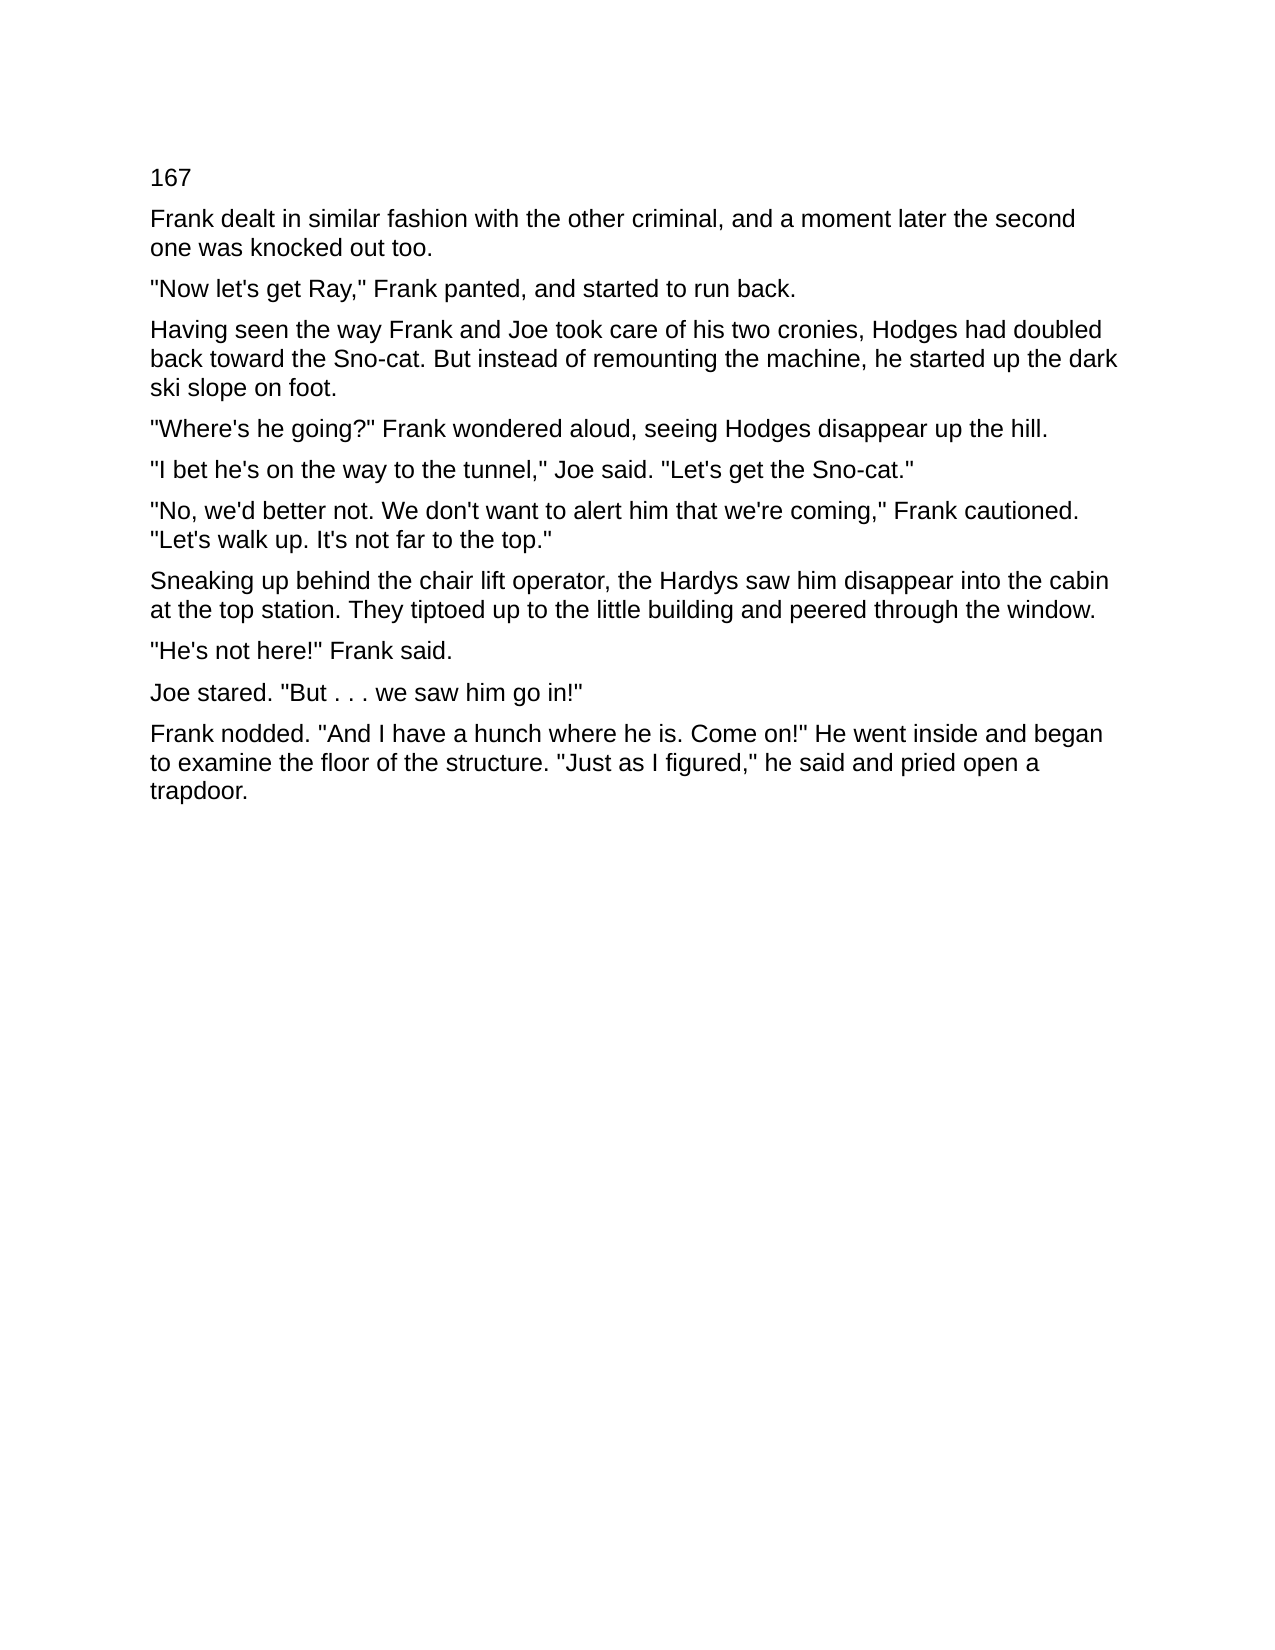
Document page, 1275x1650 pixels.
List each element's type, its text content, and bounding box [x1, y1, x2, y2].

text Having seen the way Frank and Joe took care of his two cronies, Hodges had doubled back toward the Sno-cat. But instead of remounting the machine, he started up the dark ski slope on foot. [150, 315, 1125, 401]
text "Where's he going?" Frank wondered aloud, seeing Hodges disappear up the hill. [150, 414, 1125, 442]
text Sneaking up behind the chair lift operator, the Hardys saw him disappear into the cabin at the top station. They tiptoed up to the little building and peered through the window. [150, 566, 1125, 624]
text "I bet he's on the way to the tunnel," Joe said. "Let's get the Sno-cat." [150, 455, 1125, 484]
text "Now let's get Ray," Frank panted, and started to run back. [150, 274, 1125, 302]
text Joe stared. "But . . . we saw him go in!" [150, 677, 1125, 706]
text "He's not here!" Frank said. [150, 636, 1125, 665]
text 167 [150, 162, 1125, 191]
text "No, we'd better not. We don't want to alert him that we're coming," Frank cautioned. "Let's walk up. It's not far to the top." [150, 496, 1125, 554]
text Frank dealt in similar fashion with the other criminal, and a moment later the second one was knocked out too. [150, 204, 1125, 261]
text Frank nodded. "And I have a hunch where he is. Come on!" He went inside and began to examine the floor of the structure. "Just as I figured," he said and pried open a trapdoor. [150, 719, 1125, 805]
